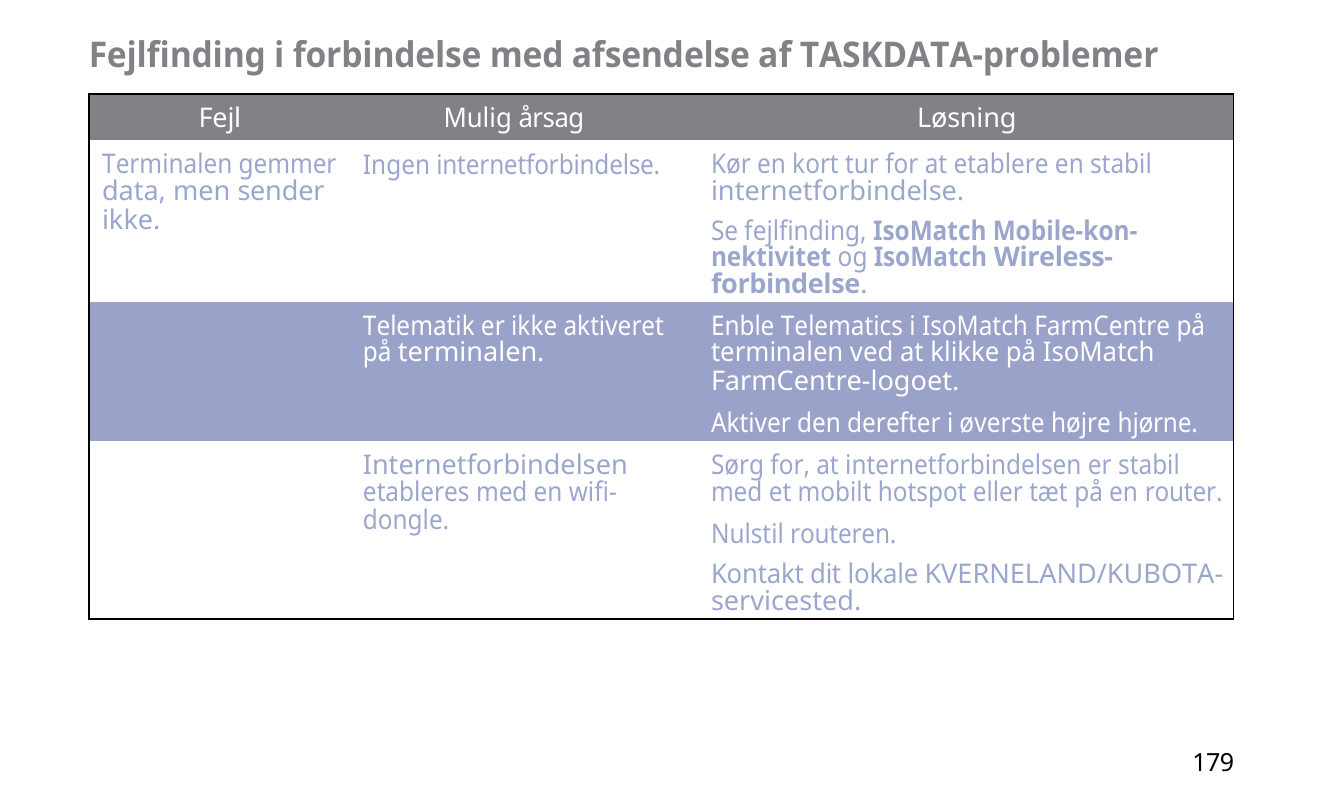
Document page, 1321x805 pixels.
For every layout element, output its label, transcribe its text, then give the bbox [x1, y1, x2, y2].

table_cell Internetforbindelsen etableres med en wifi-dongle. [344, 441, 696, 618]
subtitle Fejlfinding i forbindelse med afsendelse af TASKDATA-problemer [88, 29, 1258, 78]
table_cell Telematik er ikke aktiveret på terminalen. [344, 302, 696, 441]
table_header Fejl [90, 95, 344, 140]
table_cell Ingen internetforbindelse. [344, 140, 696, 302]
table_cell Sørg for, at internetforbindelsen er stabil med et mobilt hotspot eller tæt på en router. Nulstil routeren. Kontakt dit lokale KVERNELAND/KUBOTA-servicested. [696, 441, 1233, 618]
table_cell Terminalen gemmer data, men sender ikke. [90, 140, 344, 302]
table_cell [90, 441, 344, 618]
table_header Mulig årsag [344, 95, 696, 140]
table_cell Kør en kort tur for at etablere en stabil internetforbindelse. Se fejlfinding, IsoMatch Mobile-kon- nektivitet og IsoMatch Wireless-forbindelse. [696, 140, 1233, 302]
table_cell Enble Telematics i IsoMatch FarmCentre på terminalen ved at klikke på IsoMatch FarmCentre-logoet. Aktiver den derefter i øverste højre hjørne. [696, 302, 1233, 441]
table_cell [90, 302, 344, 441]
table_header Løsning [696, 95, 1233, 140]
